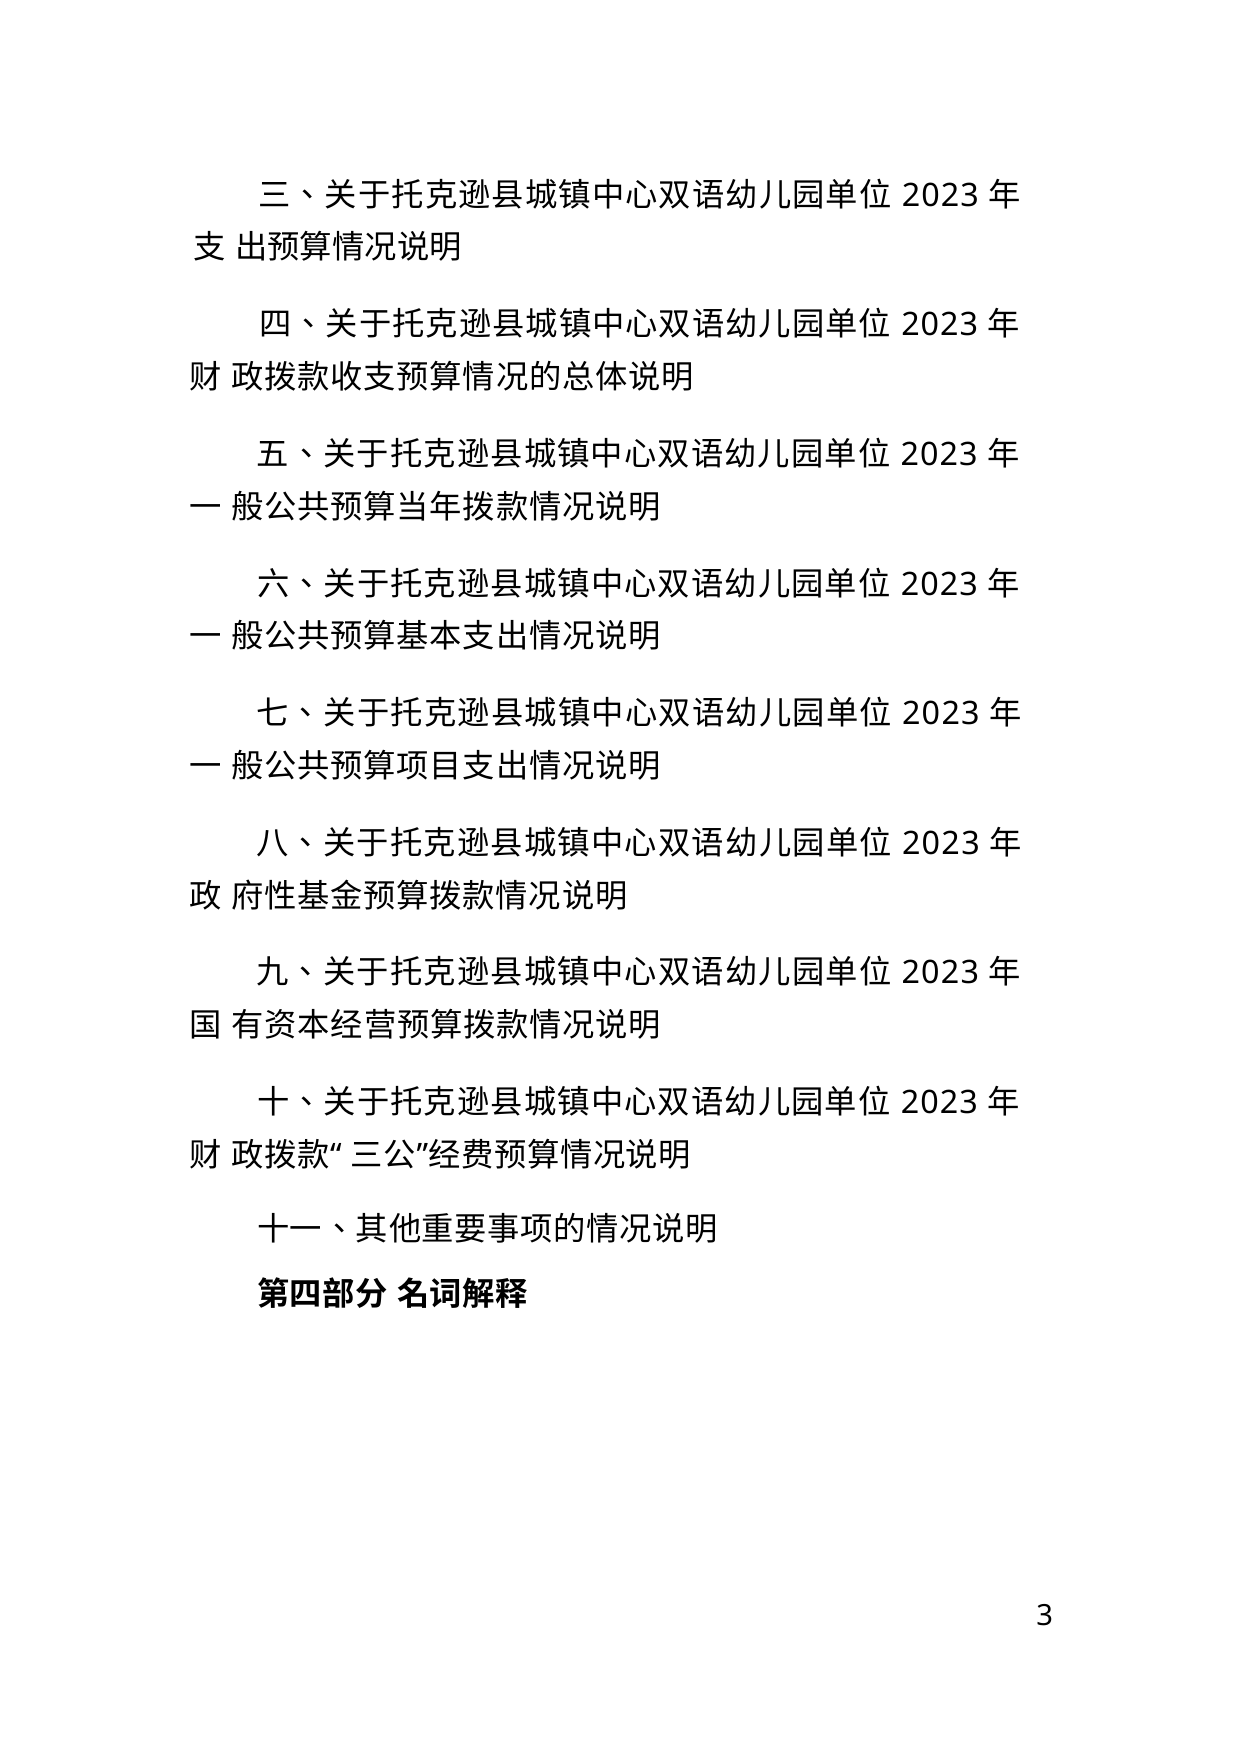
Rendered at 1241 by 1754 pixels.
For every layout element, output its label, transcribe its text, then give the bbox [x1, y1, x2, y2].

text 九、关于托克逊县城镇中心双语幼儿园单位 2023 年国 有资本经营预算拨款情况说明 [189, 949, 1053, 1046]
text 四、关于托克逊县城镇中心双语幼儿园单位 2023 年财 政拨款收支预算情况的总体说明 [189, 301, 1053, 398]
text 七、关于托克逊县城镇中心双语幼儿园单位 2023 年一 般公共预算项目支出情况说明 [189, 690, 1053, 787]
text 十、关于托克逊县城镇中心双语幼儿园单位 2023 年财 政拨款“ 三公”经费预算情况说明 [189, 1079, 1053, 1176]
text 八、关于托克逊县城镇中心双语幼儿园单位 2023 年政 府性基金预算拨款情况说明 [189, 820, 1053, 916]
text 三、关于托克逊县城镇中心双语幼儿园单位 2023 年支 出预算情况说明 [193, 172, 1053, 268]
text 十一、其他重要事项的情况说明 [257, 1209, 1054, 1249]
text 五、关于托克逊县城镇中心双语幼儿园单位 2023 年一 般公共预算当年拨款情况说明 [189, 431, 1053, 528]
text 第四部分 名词解释 [257, 1273, 1054, 1313]
text 六、关于托克逊县城镇中心双语幼儿园单位 2023 年一 般公共预算基本支出情况说明 [189, 560, 1053, 657]
